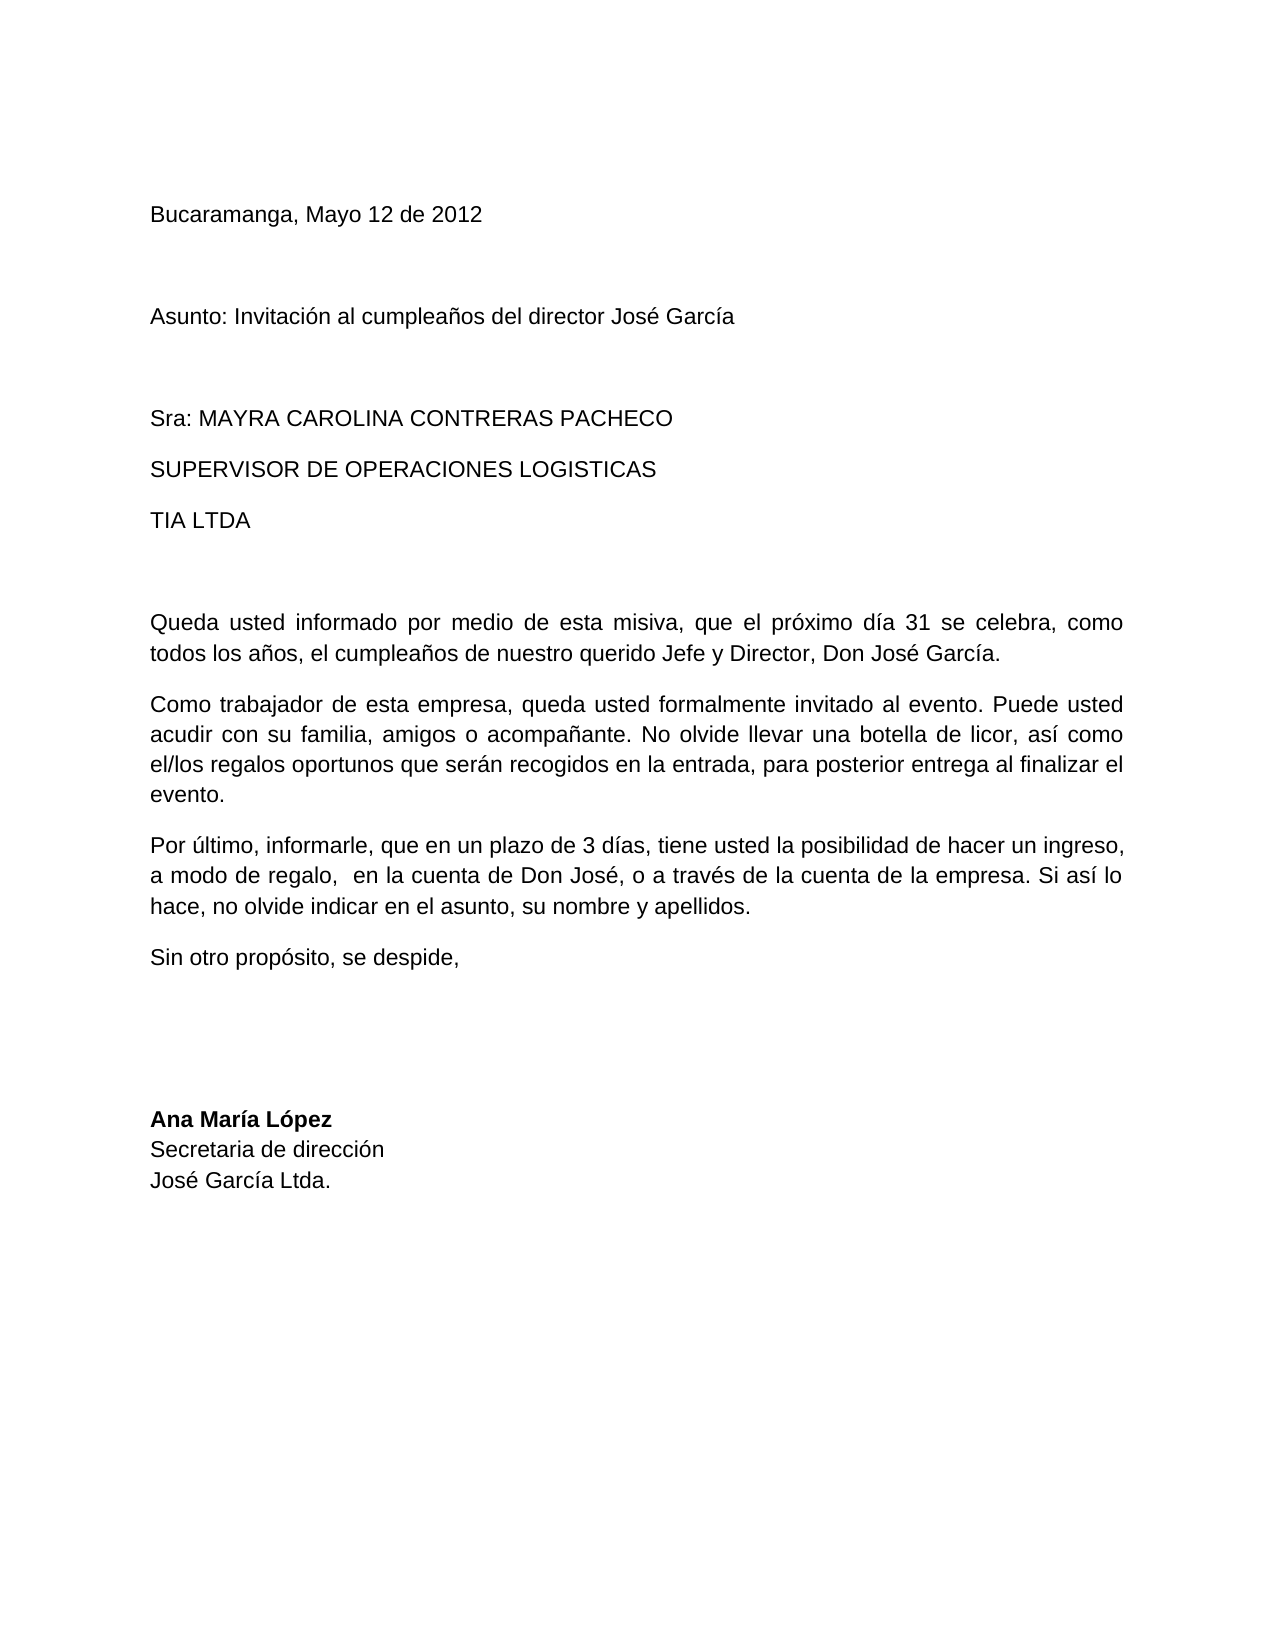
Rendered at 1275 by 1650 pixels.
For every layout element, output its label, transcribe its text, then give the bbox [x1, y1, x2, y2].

text Secretaria de dirección [150, 1136, 1125, 1163]
text Bucaramanga, Mayo 12 de 2012 [150, 201, 1125, 227]
text Asunto: Invitación al cumpleaños del director José García [150, 303, 1125, 329]
text Por último, informarle, que en un plazo de 3 días, tiene usted la posibilidad de hacer un ingreso, a modo de regalo, en la cuenta de Don José, o a través de la cuenta de la empresa. Si así lo hace, no olvide indicar en el asunto, su nombre y apellidos. [150, 832, 1125, 919]
text Como trabajador de esta empresa, queda usted formalmente invitado al evento. Puede usted acudir con su familia, amigos o acompañante. No olvide llevar una botella de licor, así como el/los regalos oportunos que serán recogidos en la entrada, para posterior entrega al finalizar el evento. [150, 691, 1125, 808]
text Ana María López [150, 1106, 1125, 1133]
text SUPERVISOR DE OPERACIONES LOGISTICAS [150, 456, 1125, 483]
text Sin otro propósito, se despide, [150, 944, 1125, 970]
text TIA LTDA [150, 507, 1125, 534]
text Sra: MAYRA CAROLINA CONTRERAS PACHECO [150, 405, 1125, 432]
text José García Ltda. [150, 1167, 1125, 1193]
text Queda usted informado por medio de esta misiva, que el próximo día 31 se celebra, como todos los años, el cumpleaños de nuestro querido Jefe y Director, Don José García. [150, 609, 1125, 666]
